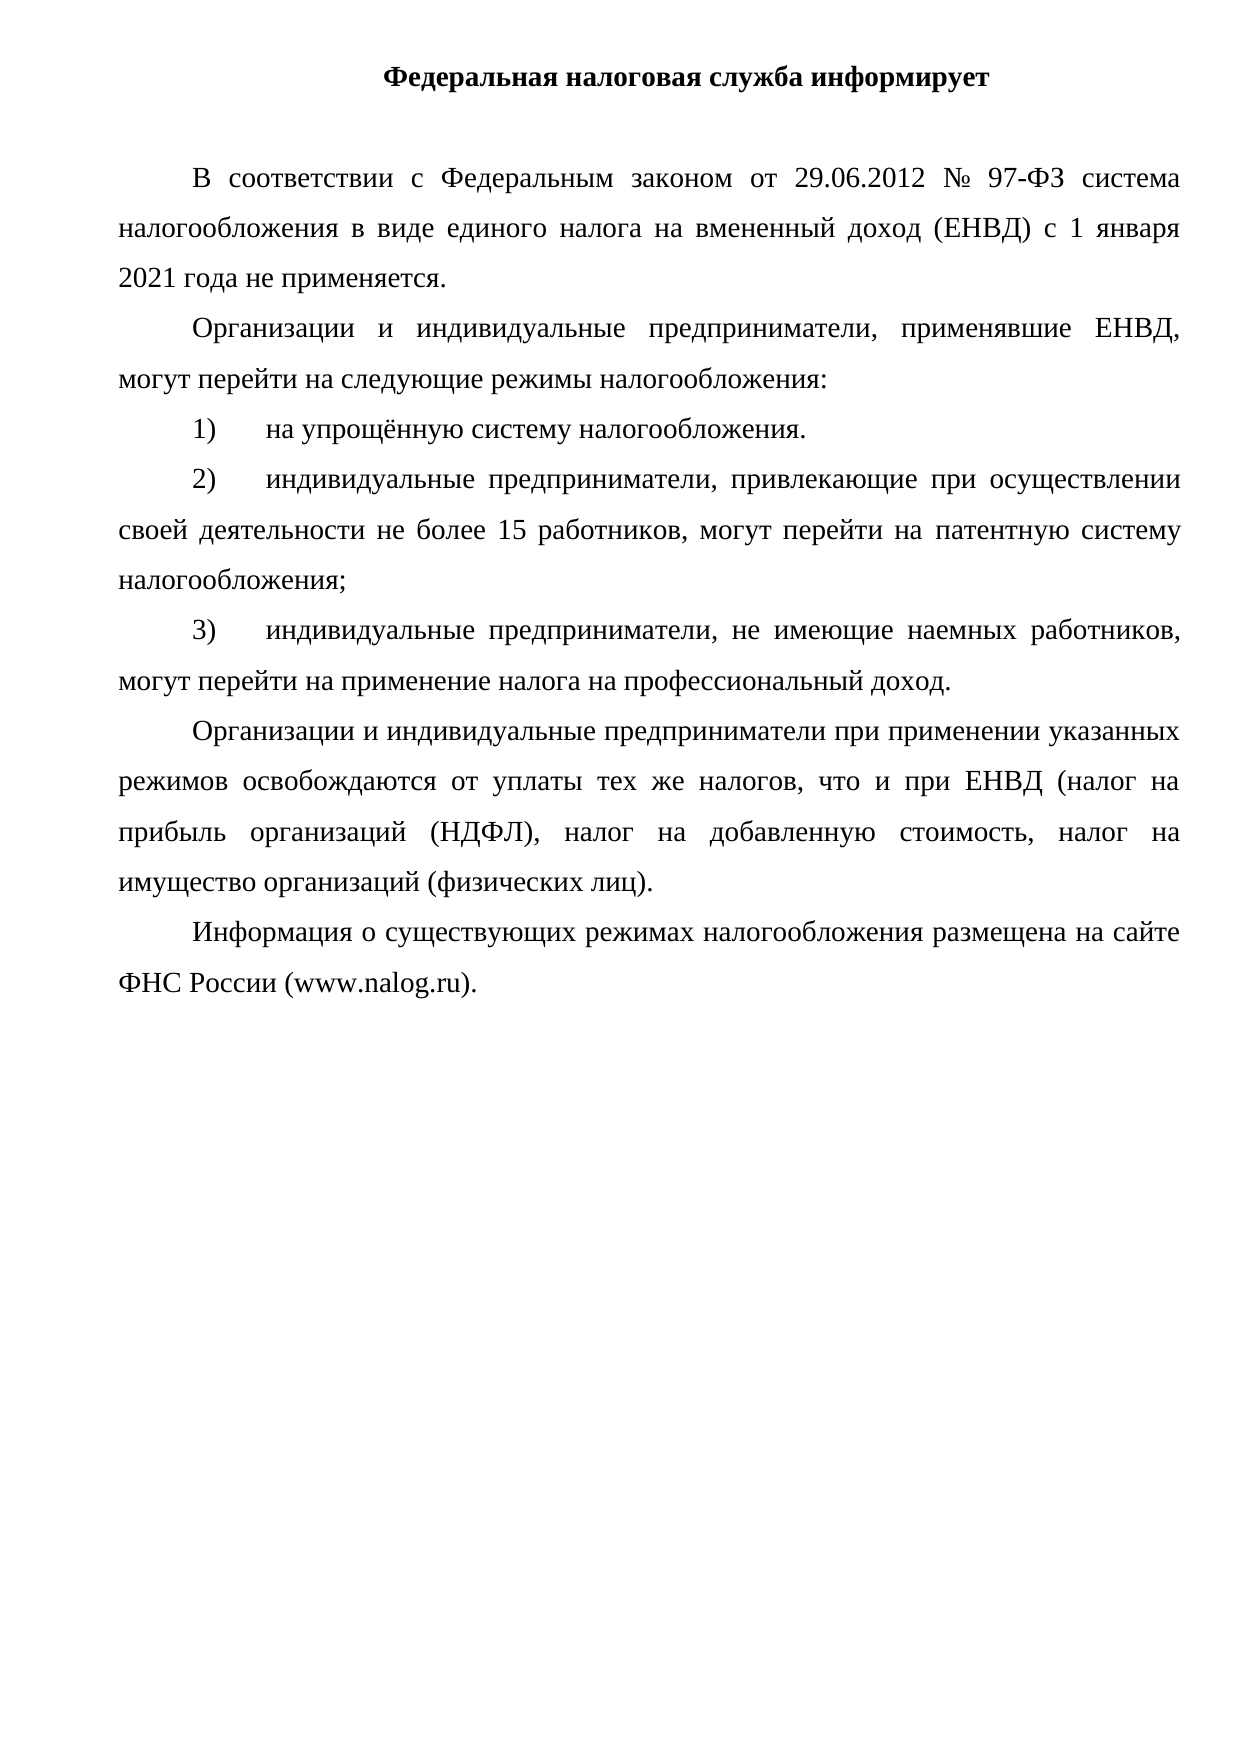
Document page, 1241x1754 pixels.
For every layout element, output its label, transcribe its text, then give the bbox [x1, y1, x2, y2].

list индивидуальные предприниматели, привлекающие при осуществлении своей деятельности не более 15 работников, могут перейти на патентную систему налогообложения; [118, 462, 1181, 596]
list индивидуальные предприниматели, не имеющие наемных работников, могут перейти на применение налога на профессиональный доход. [118, 612, 1181, 696]
text Информация о существующих режимах налогообложения размещена на сайте ФНС России (www.nalog.ru). [118, 914, 1181, 998]
text В соответствии с Федеральным законом от 29.06.2012 № 97-ФЗ система налогообложения в виде единого налога на вмененный доход (ЕНВД) с 1 января 2021 года не применяется. [118, 160, 1181, 294]
text Организации и индивидуальные предприниматели при применении указанных режимов освобождаются от уплаты тех же налогов, что и при ЕНВД (налог на прибыль организаций (НДФЛ), налог на добавленную стоимость, налог на имущество организаций (физических лиц). [118, 713, 1181, 898]
list на упрощённую систему налогообложения. [118, 411, 1181, 445]
text Федеральная налоговая служба информирует [118, 59, 1181, 93]
text Организации и индивидуальные предприниматели, применявшие ЕНВД, могут перейти на следующие режимы налогообложения: [118, 311, 1181, 394]
